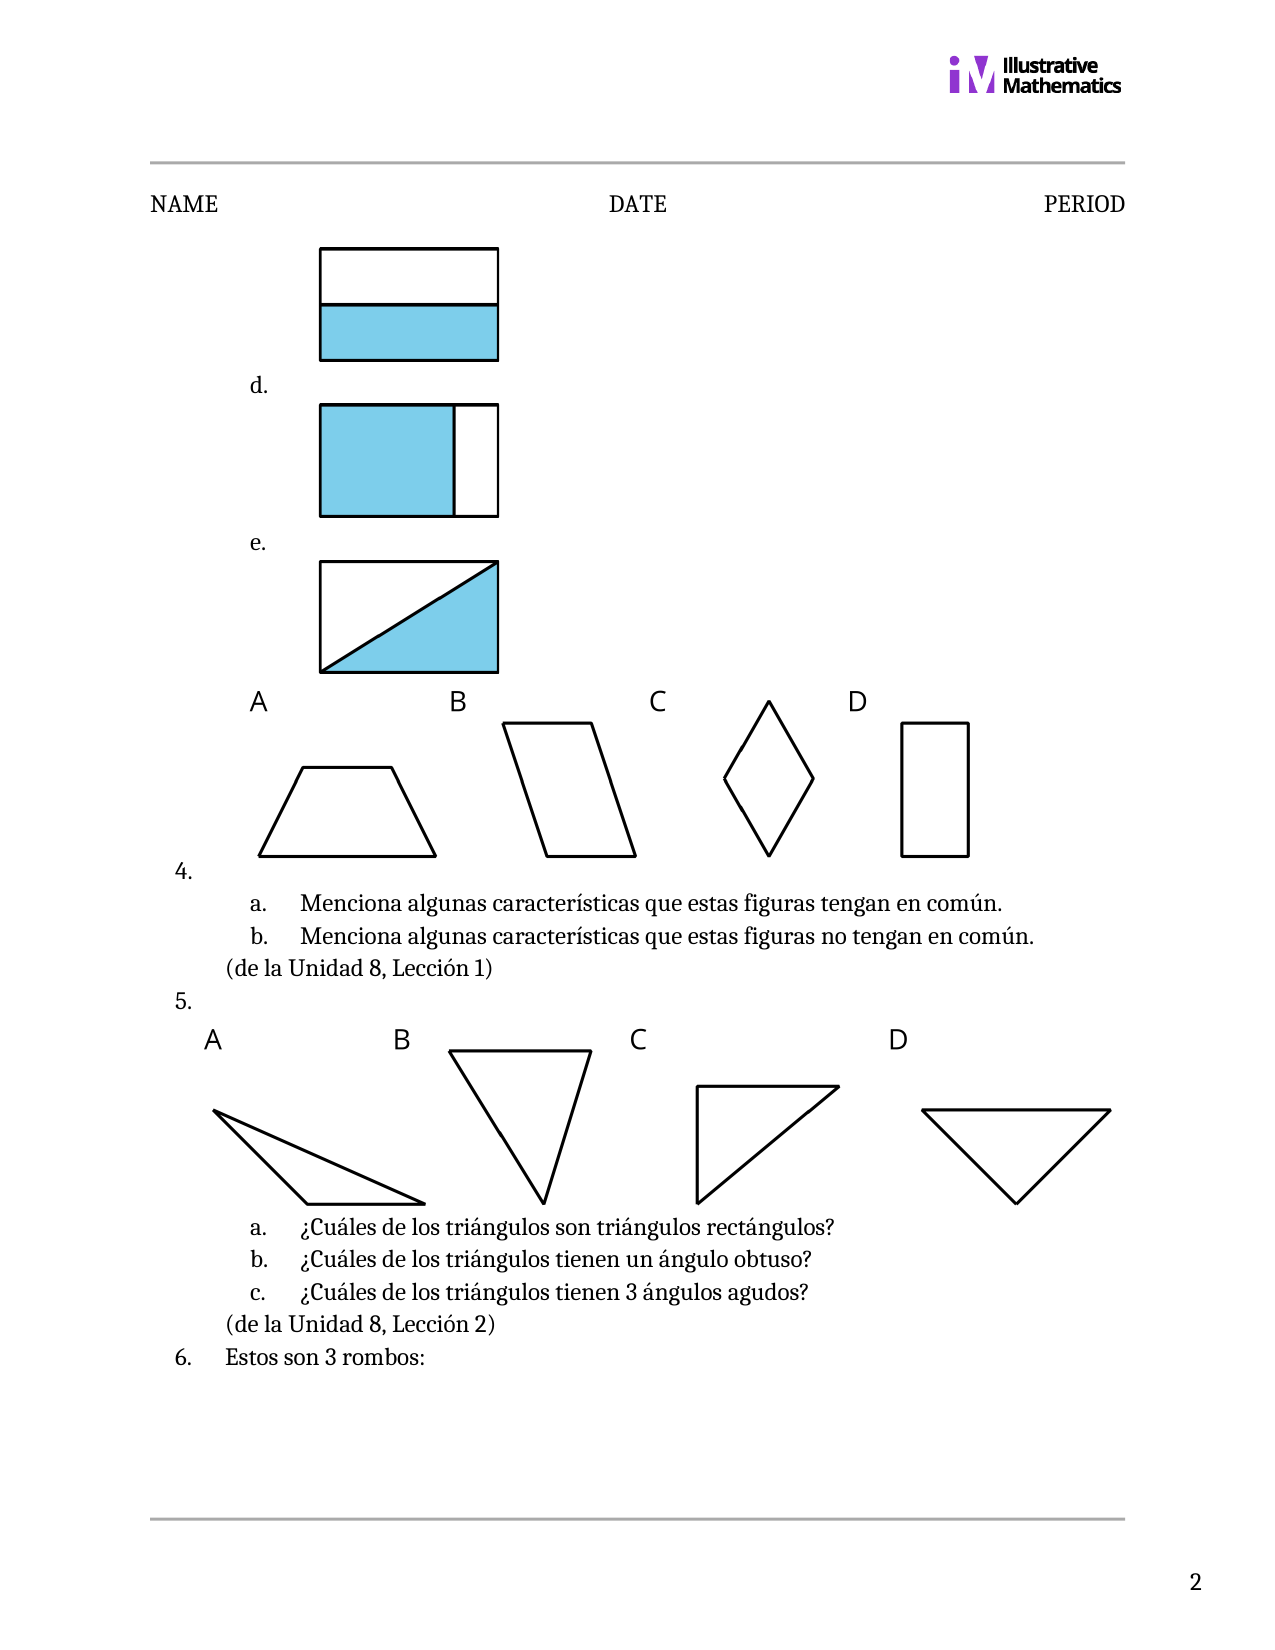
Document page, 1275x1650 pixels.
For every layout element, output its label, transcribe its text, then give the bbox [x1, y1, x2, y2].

picture [193, 1015, 1115, 1209]
picture [318, 403, 500, 518]
list ¿Cuáles de los triángulos tienen 3 ángulos agudos? [250, 1278, 1125, 1307]
list Menciona algunas características que estas figuras no tengan en común. [250, 922, 1125, 950]
picture [949, 55, 1121, 93]
list Menciona algunas características que estas figuras tengan en común. [250, 889, 1125, 918]
picture [318, 560, 500, 674]
picture [318, 247, 500, 362]
list ¿Cuáles de los triángulos tienen un ángulo obtuso? [250, 1245, 1125, 1274]
list (de la Unidad 8, Lección 1) [175, 954, 1125, 983]
list ¿Cuáles de los triángulos son triángulos rectángulos? [250, 1213, 1125, 1242]
list Estos son 3 rombos: [175, 1343, 1125, 1372]
picture [243, 684, 990, 879]
list (de la Unidad 8, Lección 2) [175, 1310, 1125, 1339]
